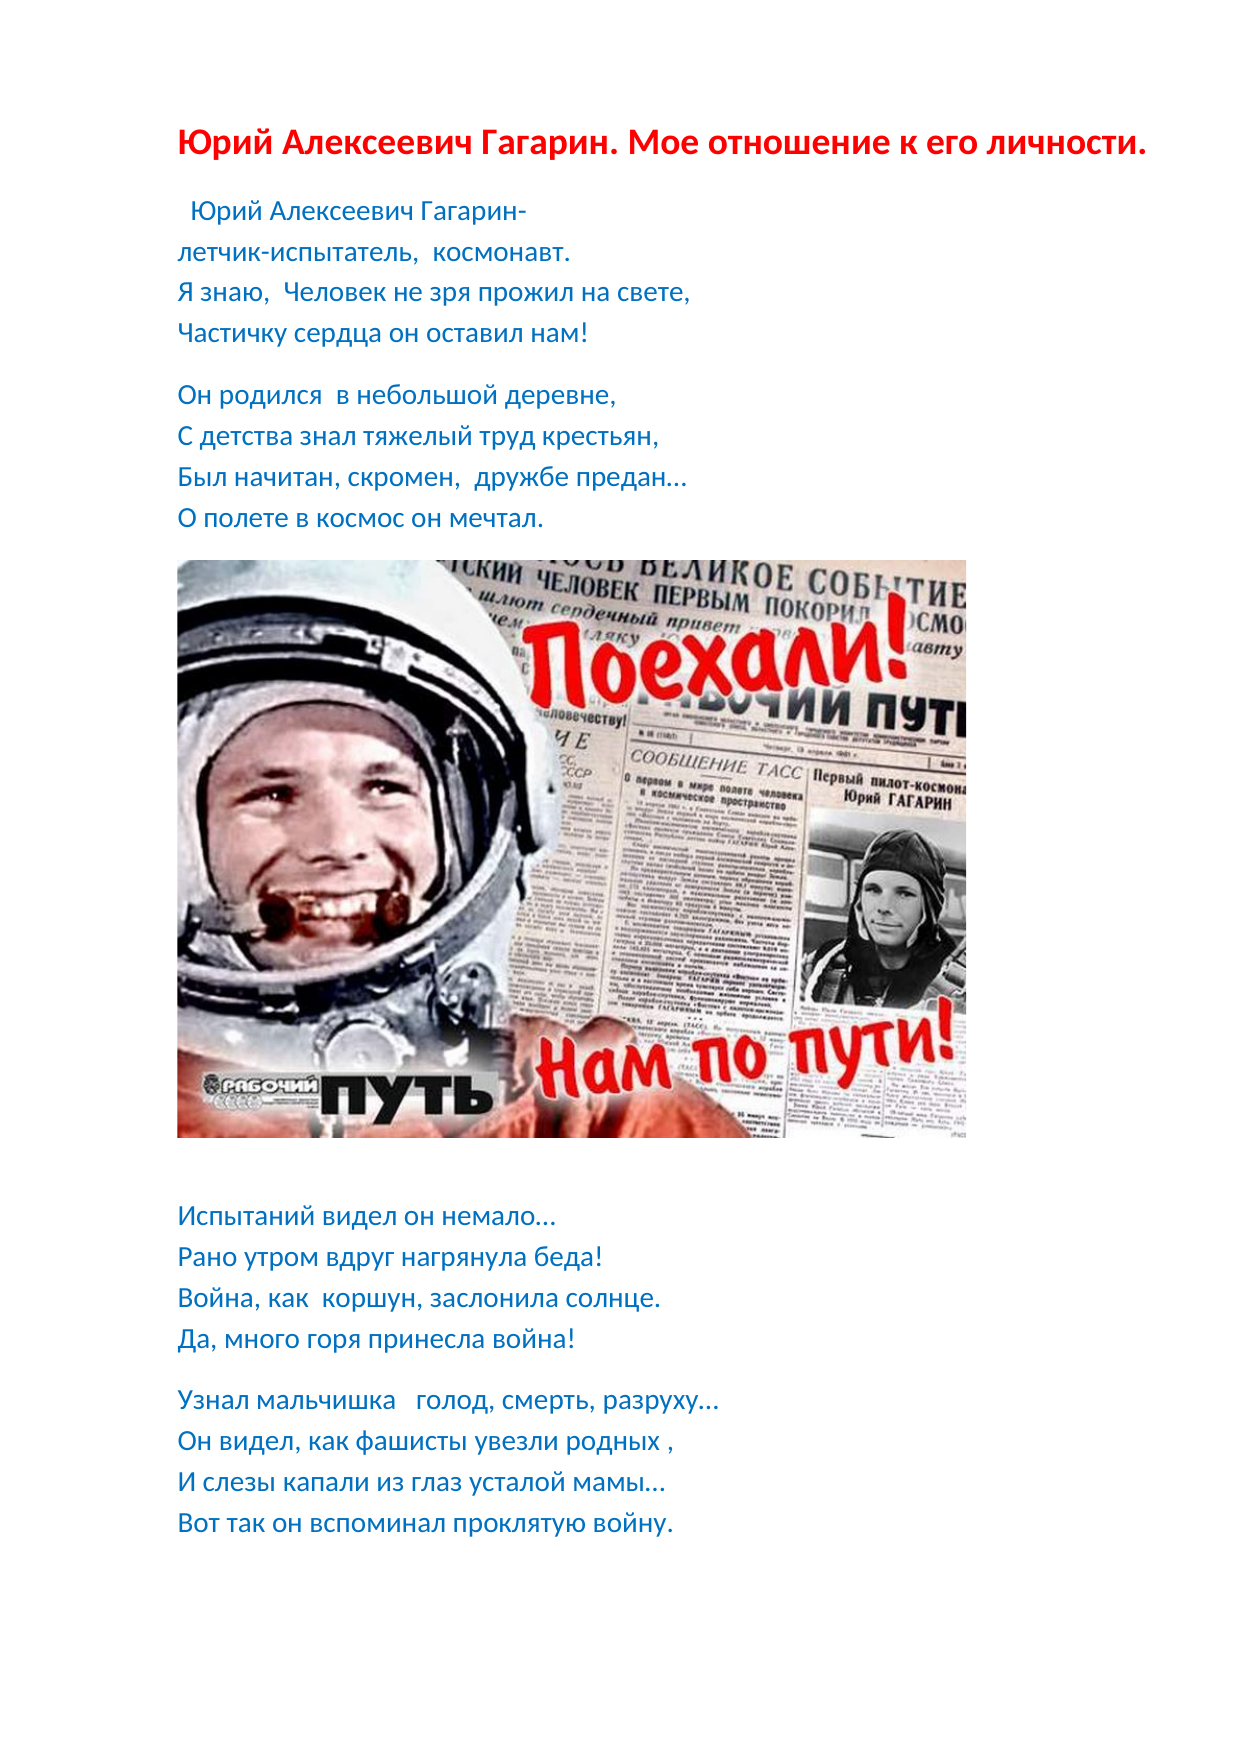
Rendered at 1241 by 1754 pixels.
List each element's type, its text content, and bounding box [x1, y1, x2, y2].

picture [177, 560, 967, 1138]
text Узнал мальчишка голод, смерть, разруху… Он видел, как фашисты увезли родных , И слезы капали из глаз усталой мамы… Вот так он вспоминал проклятую войну. [177, 1381, 1152, 1540]
text Юрий Алексеевич Гагарин. Мое отношение к его личности. [177, 118, 1152, 164]
text Он родился в небольшой деревне, С детства знал тяжелый труд крестьян, Был начитан, скромен, дружбе предан… О полете в космос он мечтал. [177, 376, 1152, 535]
text Испытаний видел он немало… Рано утром вдруг нагрянула беда! Война, как коршун, заслонила солнце. Да, много горя принесла война! [177, 1163, 1152, 1355]
text Юрий Алексеевич Гагарин- летчик-испытатель, космонавт. Я знаю, Человек не зря прожил на свете, Частичку сердца он оставил нам! [177, 192, 1152, 350]
